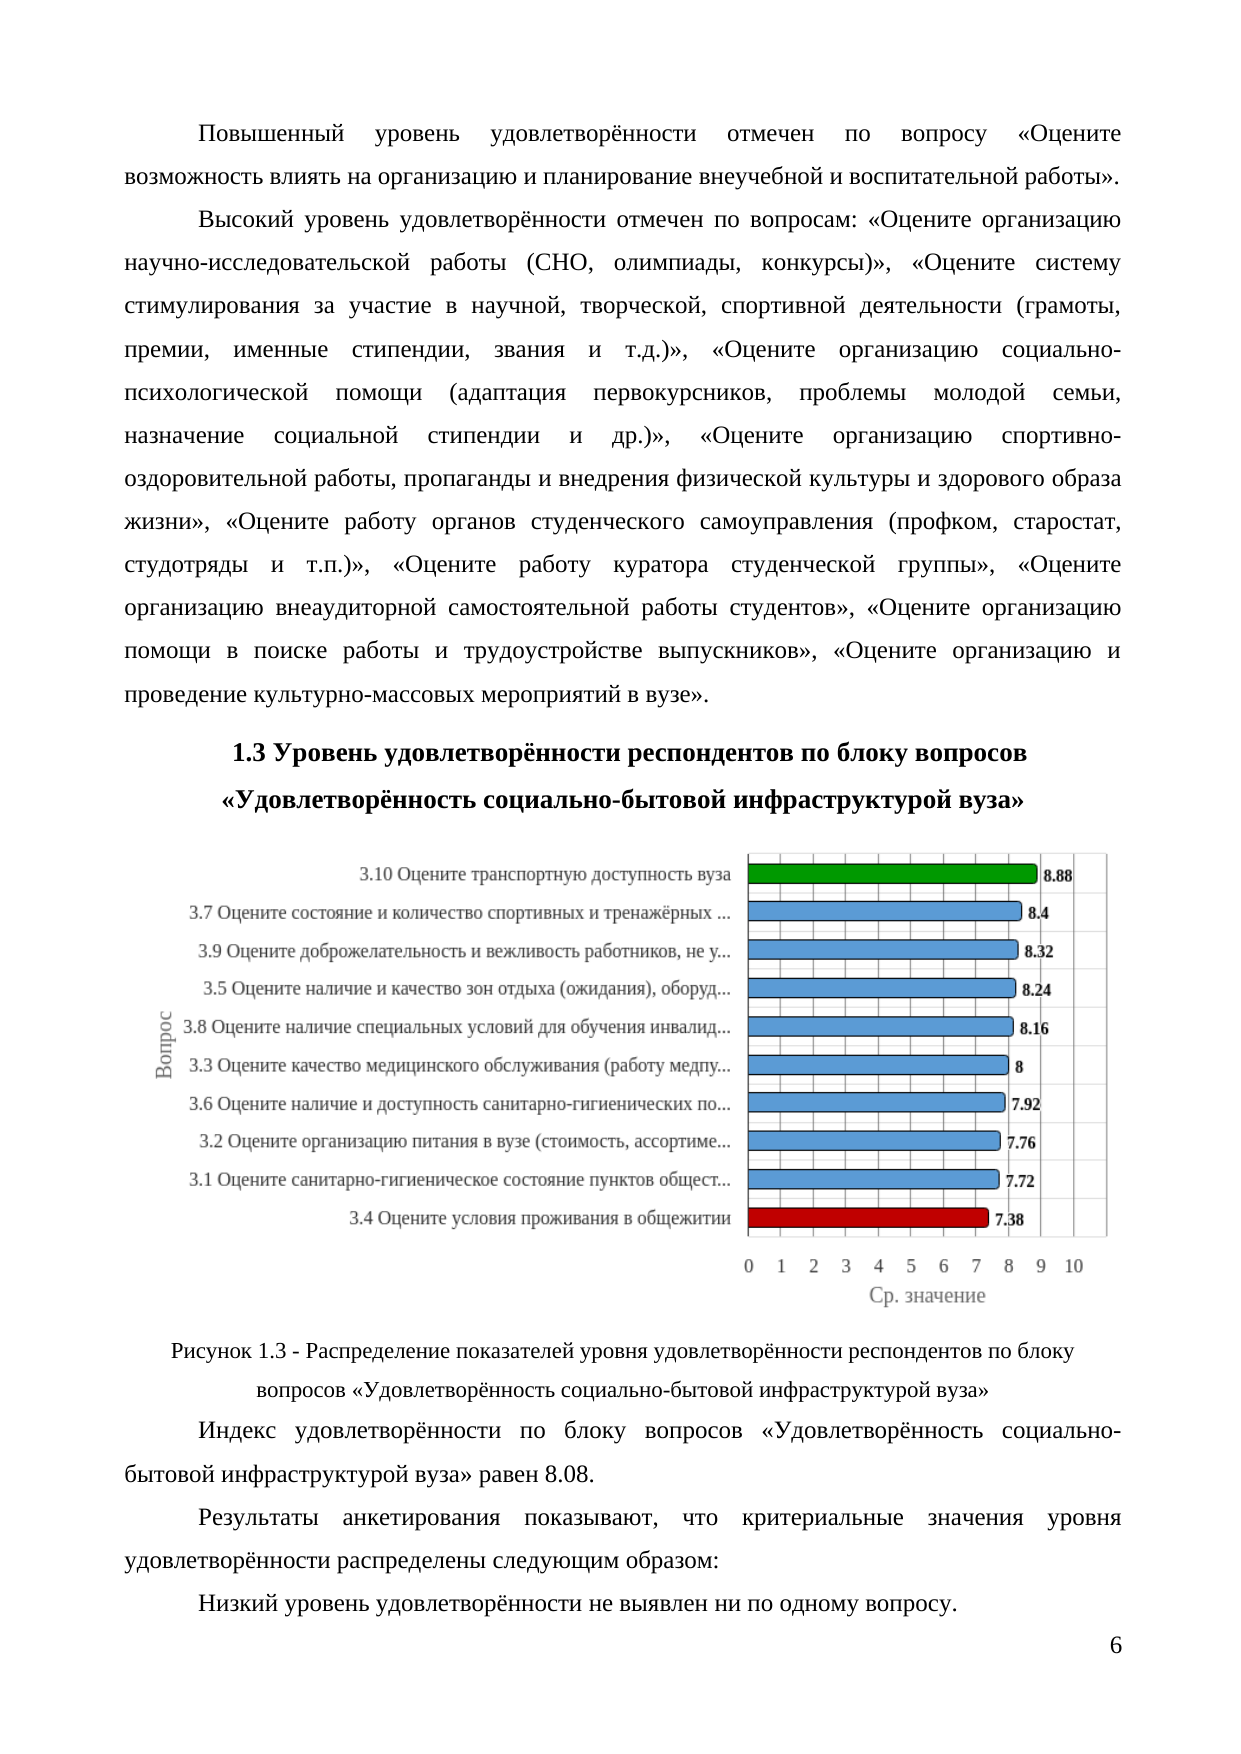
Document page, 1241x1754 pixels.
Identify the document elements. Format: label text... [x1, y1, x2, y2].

text Индекс удовлетворённости по блоку вопросов «Удовлетворённость социально-бытовой инфраструктурой вуза» равен 8.08. [124, 1416, 1122, 1487]
picture [124, 842, 1129, 1323]
subtitle 1.3 Уровень удовлетворённости респондентов по блоку вопросов «Удовлетворённость социально-бытовой инфраструктурой вуза» [124, 736, 1122, 814]
text Повышенный уровень удовлетворённости отмечен по вопросу «Оцените возможность влиять на организацию и планирование внеучебной и воспитательной работы». [124, 118, 1122, 190]
text Рисунок 1.3 - Распределение показателей уровня удовлетворённости респондентов по блоку вопросов «Удовлетворённость социально-бытовой инфраструктурой вуза» [124, 1337, 1122, 1402]
text Низкий уровень удовлетворённости не выявлен ни по одному вопросу. [124, 1588, 1122, 1617]
text Результаты анкетирования показывают, что критериальные значения уровня удовлетворённости распределены следующим образом: [124, 1502, 1122, 1574]
text Высокий уровень удовлетворённости отмечен по вопросам: «Оцените организацию научно-исследовательской работы (СНО, олимпиады, конкурсы)», «Оцените систему стимулирования за участие в научной, творческой, спортивной деятельности (грамоты, премии, именные стипендии, звания и т.д.)», «Оцените организацию социально-психологической помощи (адаптация первокурсников, проблемы молодой семьи, назначение социальной стипендии и др.)», «Оцените организацию спортивно-оздоровительной работы, пропаганды и внедрения физической культуры и здорового образа жизни», «Оцените работу органов студенческого самоуправления (профком, старостат, студотряды и т.п.)», «Оцените работу куратора студенческой группы», «Оцените организацию внеаудиторной самостоятельной работы студентов», «Оцените организацию помощи в поиске работы и трудоустройстве выпускников», «Оцените организацию и проведение культурно-массовых мероприятий в вузе». [124, 204, 1122, 707]
